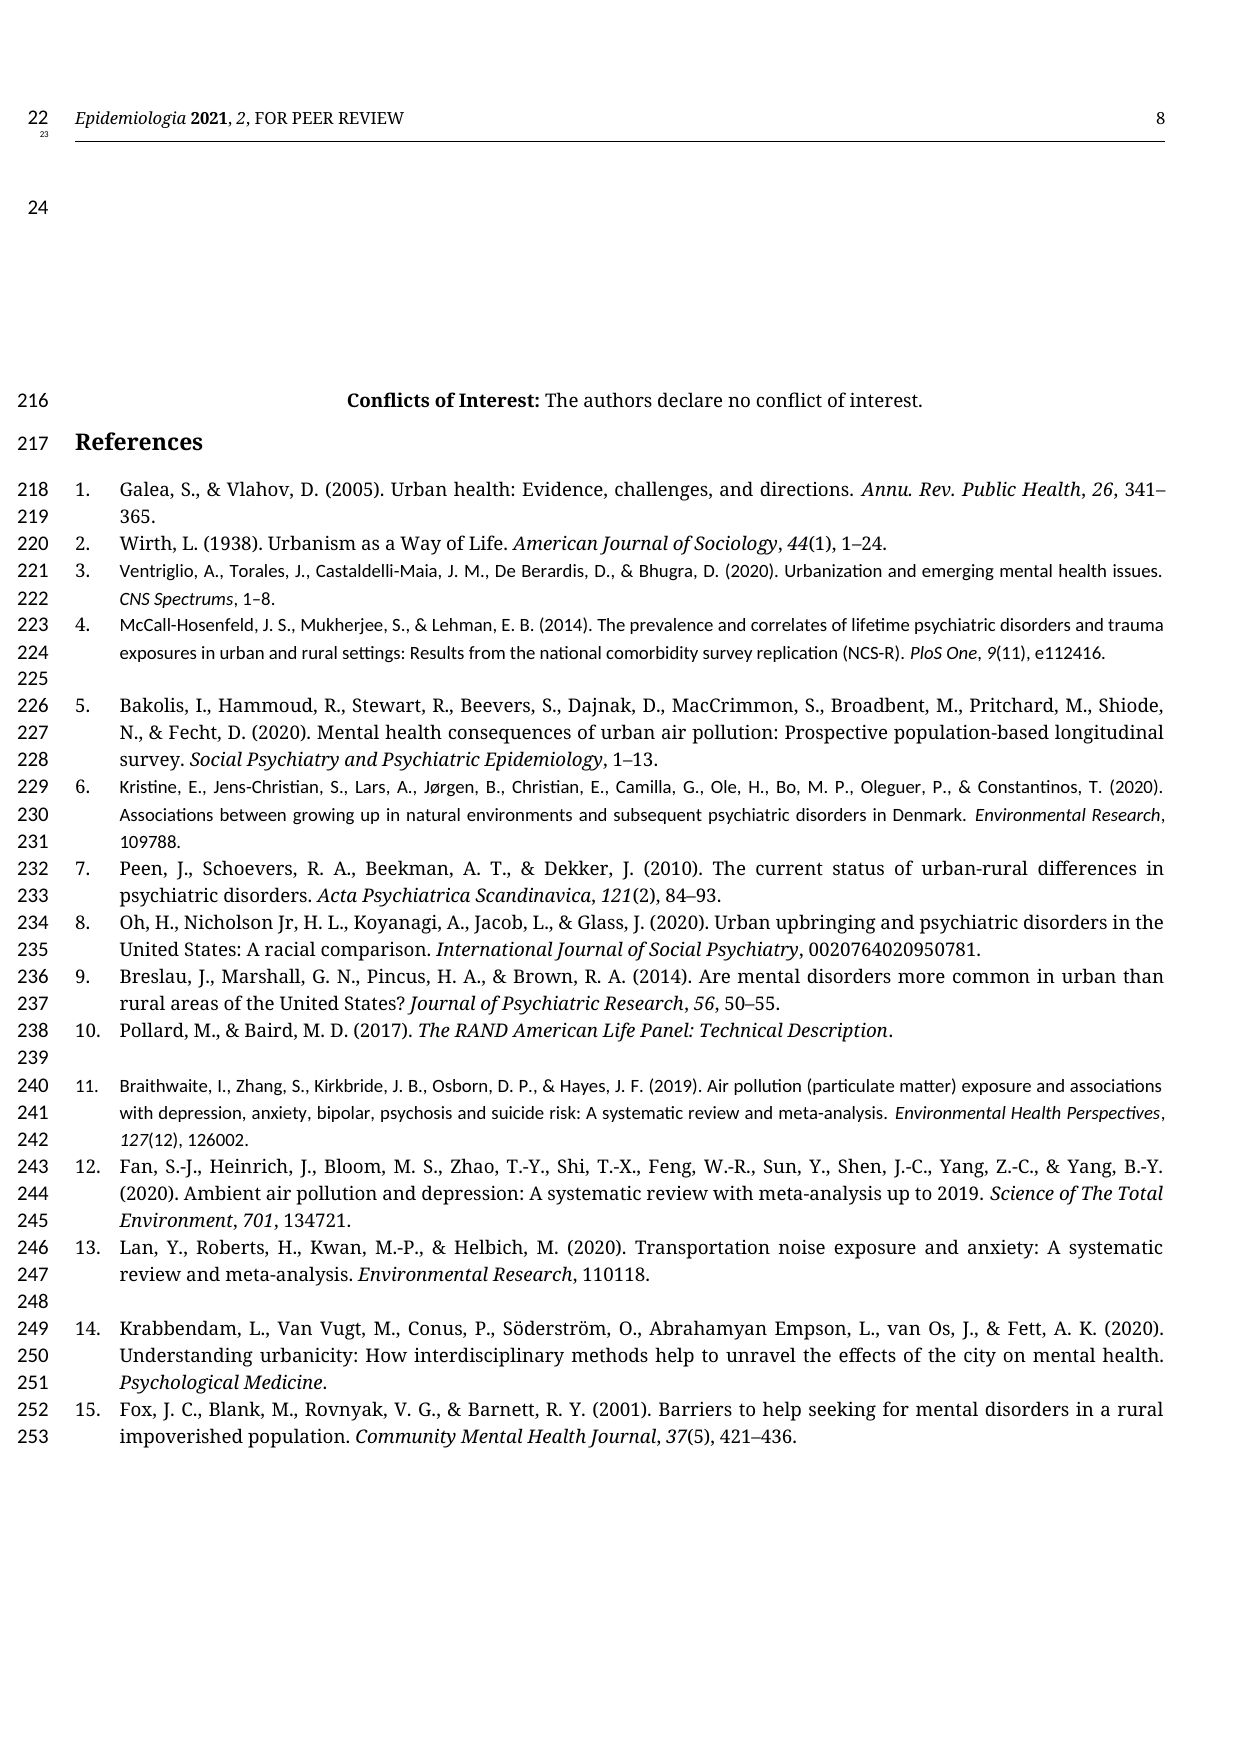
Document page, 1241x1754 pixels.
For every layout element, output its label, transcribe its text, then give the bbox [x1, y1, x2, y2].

text References [75, 425, 1165, 459]
list Wirth, L. (1938). Urbanism as a Way of Life. American Journal of Sociology, 44(1), 1–24. [75, 528, 1165, 556]
text Conflicts of Interest: The authors declare no conflict of interest. [347, 388, 1165, 412]
list Lan, Y., Roberts, H., Kwan, M.-P., & Helbich, M. (2020). Transportation noise exposure and anxiety: A systematic review and meta-analysis. Environmental Research, 110118. [75, 1233, 1165, 1287]
list Galea, S., & Vlahov, D. (2005). Urban health: Evidence, challenges, and directions. Annu. Rev. Public Health, 26, 341–365. [75, 474, 1165, 528]
list Pollard, M., & Baird, M. D. (2017). The RAND American Life Panel: Technical Description. [75, 1016, 1165, 1043]
list McCall-Hosenfeld, J. S., Mukherjee, S., & Lehman, E. B. (2014). The prevalence and correlates of lifetime psychiatric disorders and trauma exposures in urban and rural settings: Results from the national comorbidity survey replication (NCS-R). PloS One, 9(11), e112416. [75, 610, 1165, 664]
list Kristine, E., Jens-Christian, S., Lars, A., Jørgen, B., Christian, E., Camilla, G., Ole, H., Bo, M. P., Oleguer, P., & Constantinos, T. (2020). Associations between growing up in natural environments and subsequent psychiatric disorders in Denmark. Environmental Research, 109788. [75, 772, 1165, 853]
list Ventriglio, A., Torales, J., Castaldelli-Maia, J. M., De Berardis, D., & Bhugra, D. (2020). Urbanization and emerging mental health issues. CNS Spectrums, 1–8. [75, 556, 1165, 610]
list Krabbendam, L., Van Vugt, M., Conus, P., Söderström, O., Abrahamyan Empson, L., van Os, J., & Fett, A. K. (2020). Understanding urbanicity: How interdisciplinary methods help to unravel the effects of the city on mental health. Psychological Medicine. [75, 1314, 1165, 1395]
list Fan, S.-J., Heinrich, J., Bloom, M. S., Zhao, T.-Y., Shi, T.-X., Feng, W.-R., Sun, Y., Shen, J.-C., Yang, Z.-C., & Yang, B.-Y. (2020). Ambient air pollution and depression: A systematic review with meta-analysis up to 2019. Science of The Total Environment, 701, 134721. [75, 1151, 1165, 1233]
list Oh, H., Nicholson Jr, H. L., Koyanagi, A., Jacob, L., & Glass, J. (2020). Urban upbringing and psychiatric disorders in the United States: A racial comparison. International Journal of Social Psychiatry, 0020764020950781. [75, 908, 1165, 962]
list Bakolis, I., Hammoud, R., Stewart, R., Beevers, S., Dajnak, D., MacCrimmon, S., Broadbent, M., Pritchard, M., Shiode, N., & Fecht, D. (2020). Mental health consequences of urban air pollution: Prospective population-based longitudinal survey. Social Psychiatry and Psychiatric Epidemiology, 1–13. [75, 691, 1165, 772]
list Braithwaite, I., Zhang, S., Kirkbride, J. B., Osborn, D. P., & Hayes, J. F. (2019). Air pollution (particulate matter) exposure and associations with depression, anxiety, bipolar, psychosis and suicide risk: A systematic review and meta-analysis. Environmental Health Perspectives, 127(12), 126002. [75, 1070, 1165, 1151]
list Peen, J., Schoevers, R. A., Beekman, A. T., & Dekker, J. (2010). The current status of urban-rural differences in psychiatric disorders. Acta Psychiatrica Scandinavica, 121(2), 84–93. [75, 853, 1165, 908]
list Fox, J. C., Blank, M., Rovnyak, V. G., & Barnett, R. Y. (2001). Barriers to help seeking for mental disorders in a rural impoverished population. Community Mental Health Journal, 37(5), 421–436. [75, 1395, 1165, 1449]
list Breslau, J., Marshall, G. N., Pincus, H. A., & Brown, R. A. (2014). Are mental disorders more common in urban than rural areas of the United States? Journal of Psychiatric Research, 56, 50–55. [75, 962, 1165, 1016]
